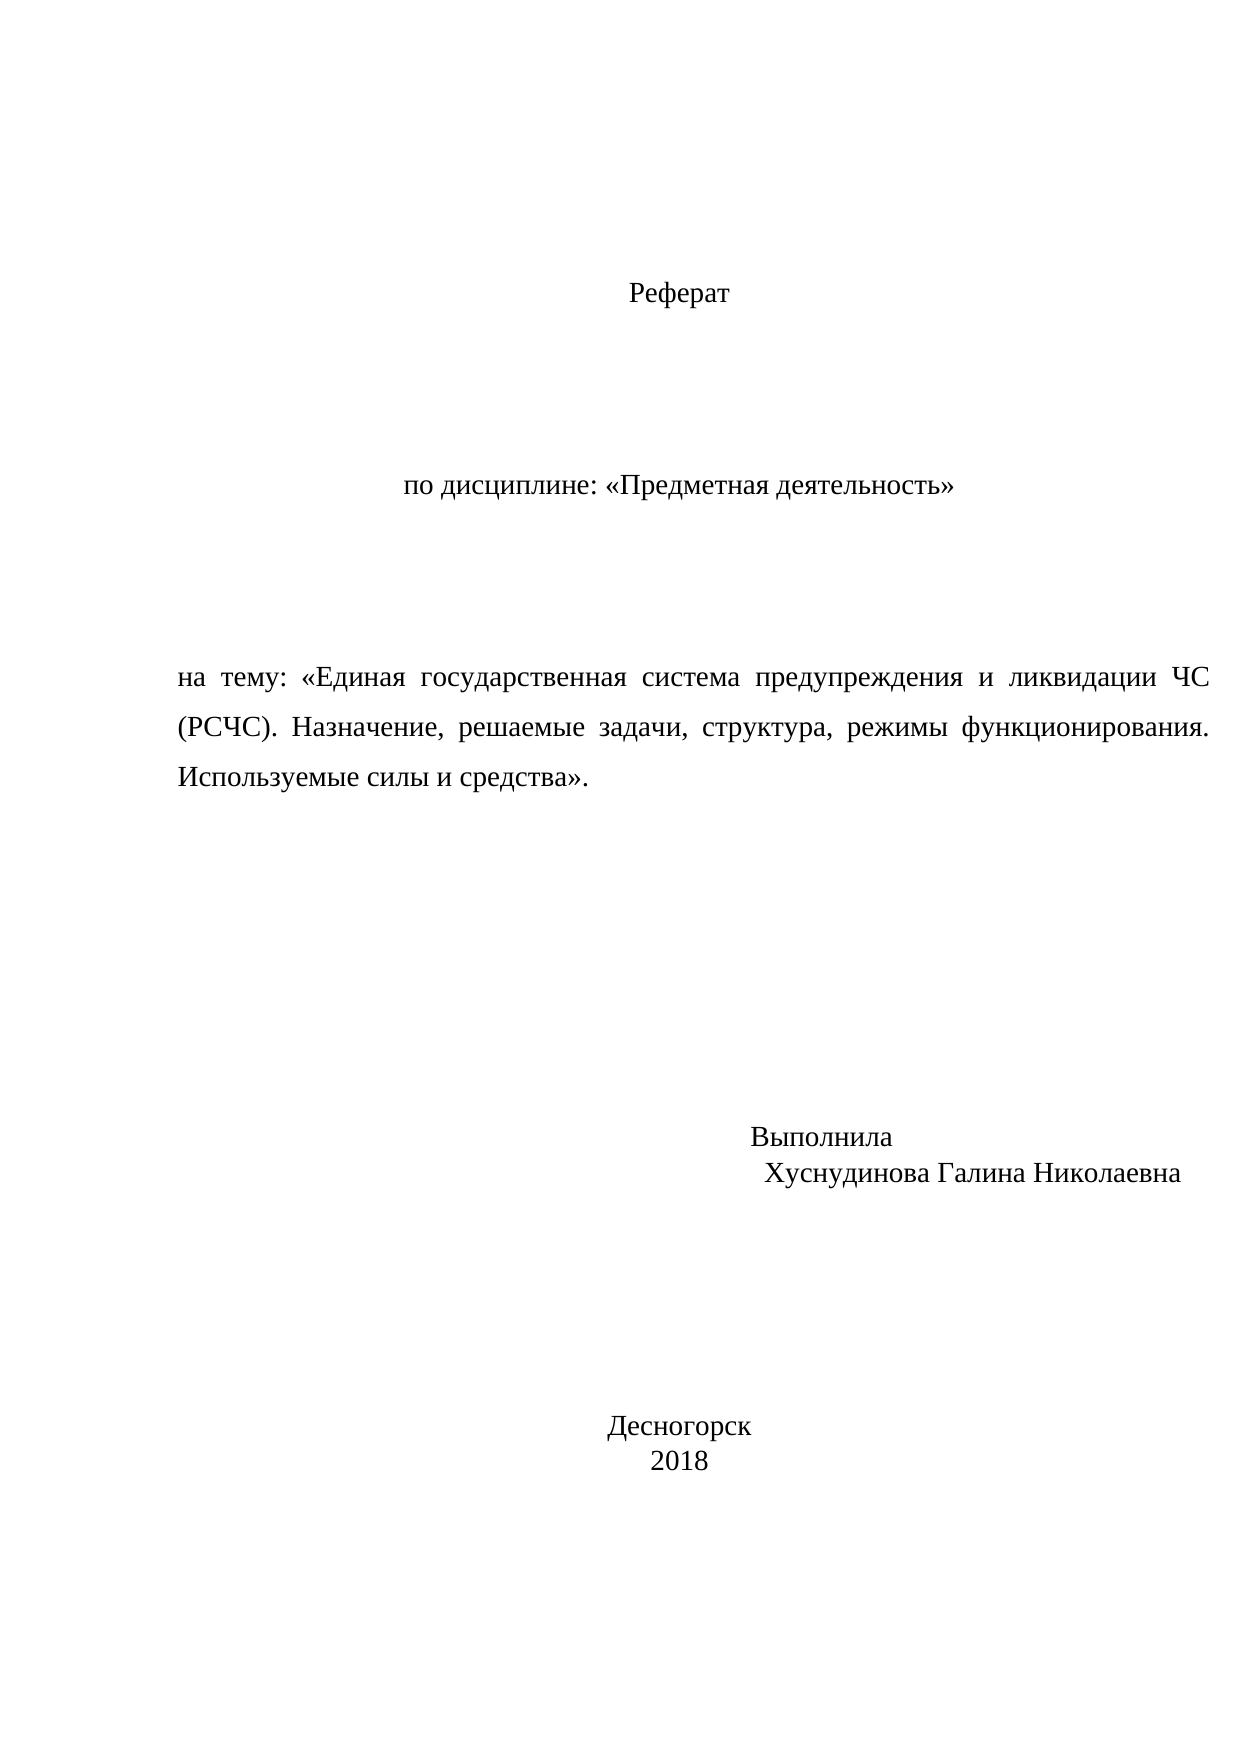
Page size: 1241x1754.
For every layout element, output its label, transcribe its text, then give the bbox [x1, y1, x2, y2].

text Десногорск [177, 1408, 1181, 1441]
text Реферат [177, 275, 1181, 308]
text Выполнила [177, 1119, 1181, 1153]
text по дисциплине: «Предметная деятельность» [177, 467, 1181, 500]
text Хуснудинова Галина Николаевна [177, 1155, 1181, 1188]
text на тему: «Единая государственная система предупреждения и ликвидации ЧС (РСЧС). Назначение, решаемые задачи, структура, режимы функционирования. Используемые силы и средства». [177, 659, 1211, 793]
text 2018 [177, 1443, 1181, 1477]
